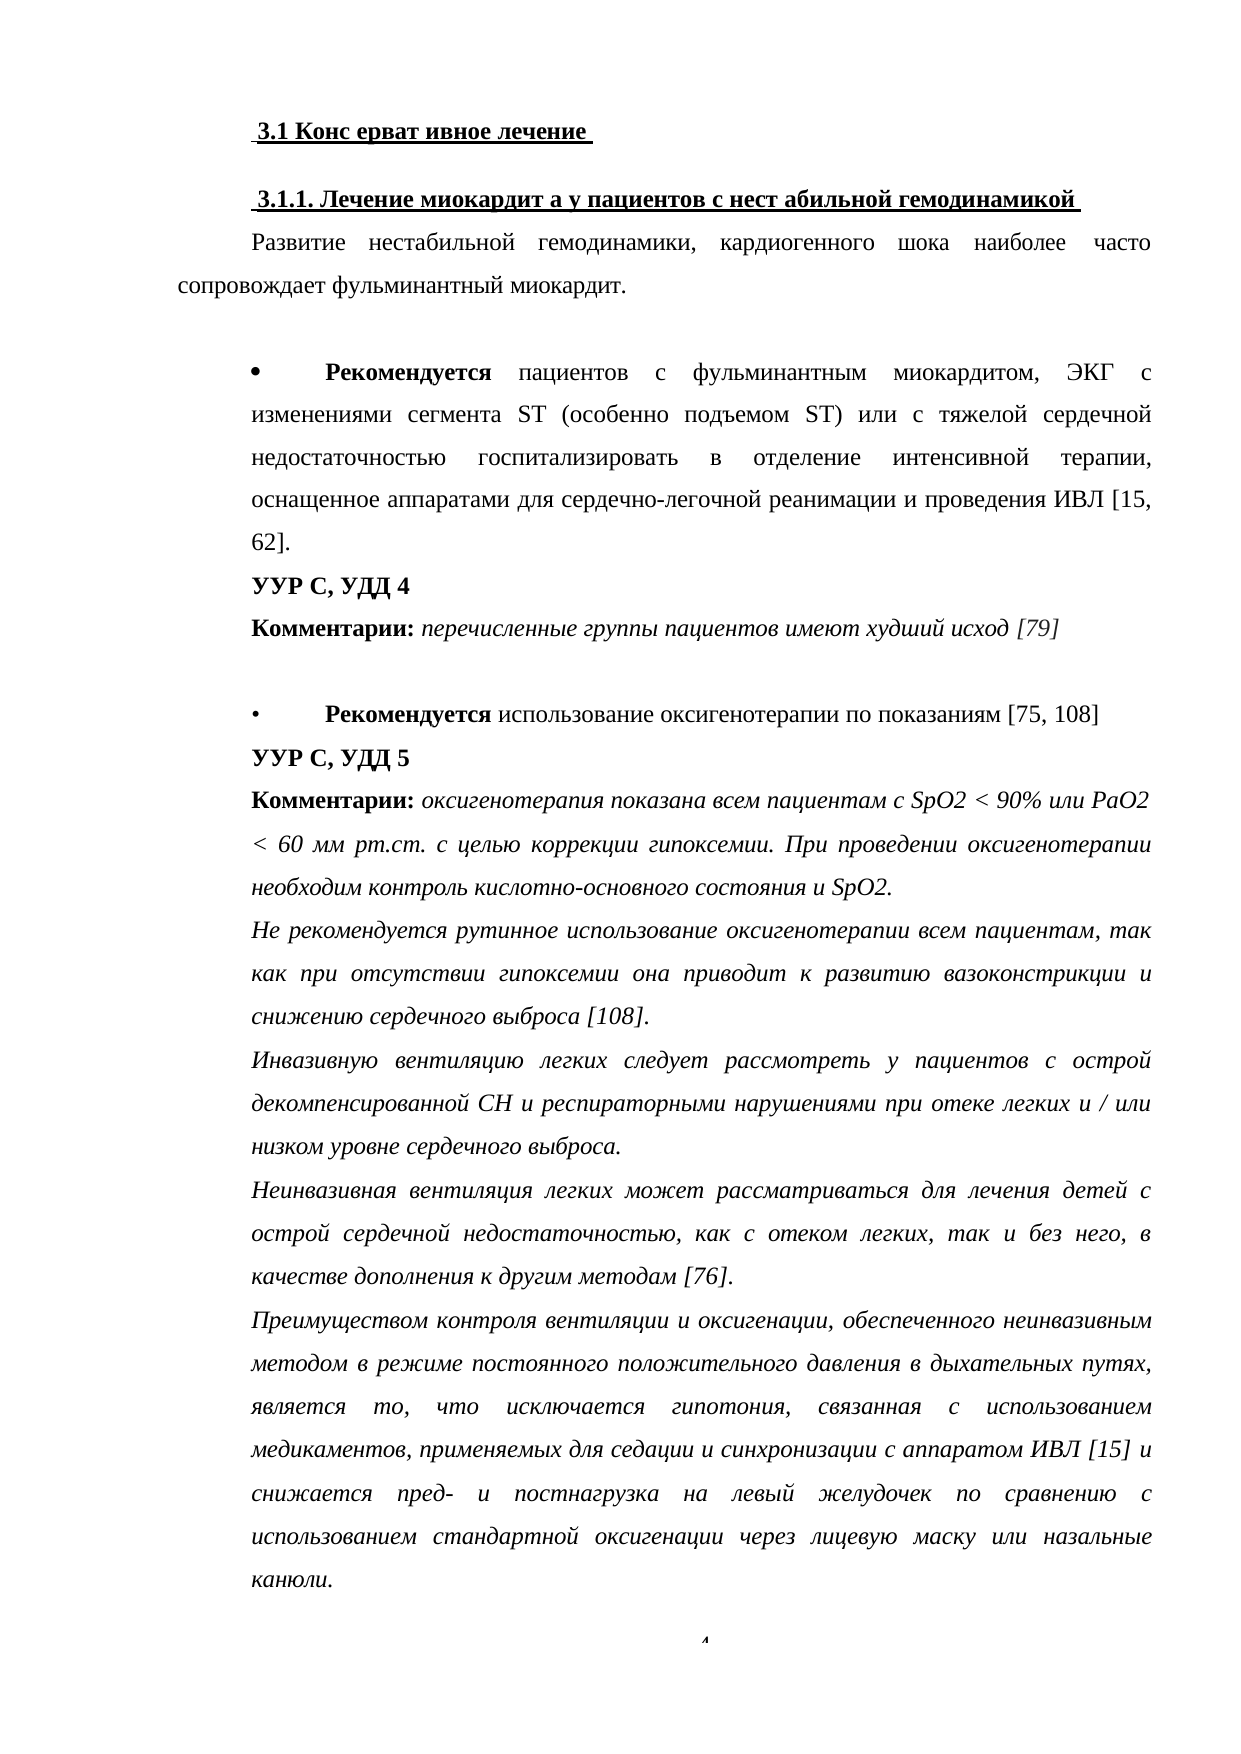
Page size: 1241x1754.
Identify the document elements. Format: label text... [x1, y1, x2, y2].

subtitle 3.1 Конс ерват ивное лечение [251, 116, 1163, 145]
text Развитие нестабильной гемодинамики, кардиогенного шока наиболее часто сопровождает фульминантный миокардит. [177, 227, 1151, 299]
text < 60 мм рт.ст. с целью коррекции гипоксемии. При проведении оксигенотерапии необходим контроль кислотно-основного состояния и SpO2. [251, 829, 1151, 901]
text Комментарии: оксигенотерапия показана всем пациентам с SpO2 < 90% или PaO2 [251, 786, 1163, 814]
subtitle УУР С, УДД 4 [251, 571, 1163, 599]
text Комментарии: перечисленные группы пациентов имеют худший исход [79] [251, 613, 1163, 642]
text Преимуществом контроля вентиляции и оксигенации, обеспеченного неинвазивным методом в режиме постоянного положительного давления в дыхательных путях, является то, что исключается гипотония, связанная с использованием медикаментов, применяемых для седации и синхронизации с аппаратом ИВЛ [15] и снижается пред- и постнагрузка на левый желудочек по сравнению с использованием стандартной оксигенации через лицевую маску или назальные канюли. [251, 1305, 1152, 1593]
subtitle УУР С, УДД 5 [251, 743, 1163, 772]
text Инвазивную вентиляцию легких следует рассмотреть у пациентов с острой декомпенсированной СН и респираторными нарушениями при отеке легких и / или низком уровне сердечного выброса. [251, 1045, 1151, 1160]
text Неинвазивная вентиляция легких может рассматриваться для лечения детей с острой сердечной недостаточностью, как с отеком легких, так и без него, в качестве дополнения к другим методам [76]. [251, 1175, 1152, 1290]
text Не рекомендуется рутинное использование оксигенотерапии всем пациентам, так как при отсутствии гипоксемии она приводит к развитию вазоконстрикции и снижению сердечного выброса [108]. [251, 915, 1152, 1030]
subtitle 3.1.1. Лечение миокардит а у пациентов с нест абильной гемодинамикой [251, 184, 1163, 213]
list Рекомендуется использование оксигенотерапии по показаниям [75, 108] [251, 699, 1163, 728]
list Рекомендуется пациентов с фульминантным миокардитом, ЭКГ с изменениями сегмента ST (особенно подъемом ST) или с тяжелой сердечной недостаточностью госпитализировать в отделение интенсивной терапии, оснащенное аппаратами для сердечно-легочной реанимации и проведения ИВЛ [15, 62]. [251, 357, 1152, 556]
